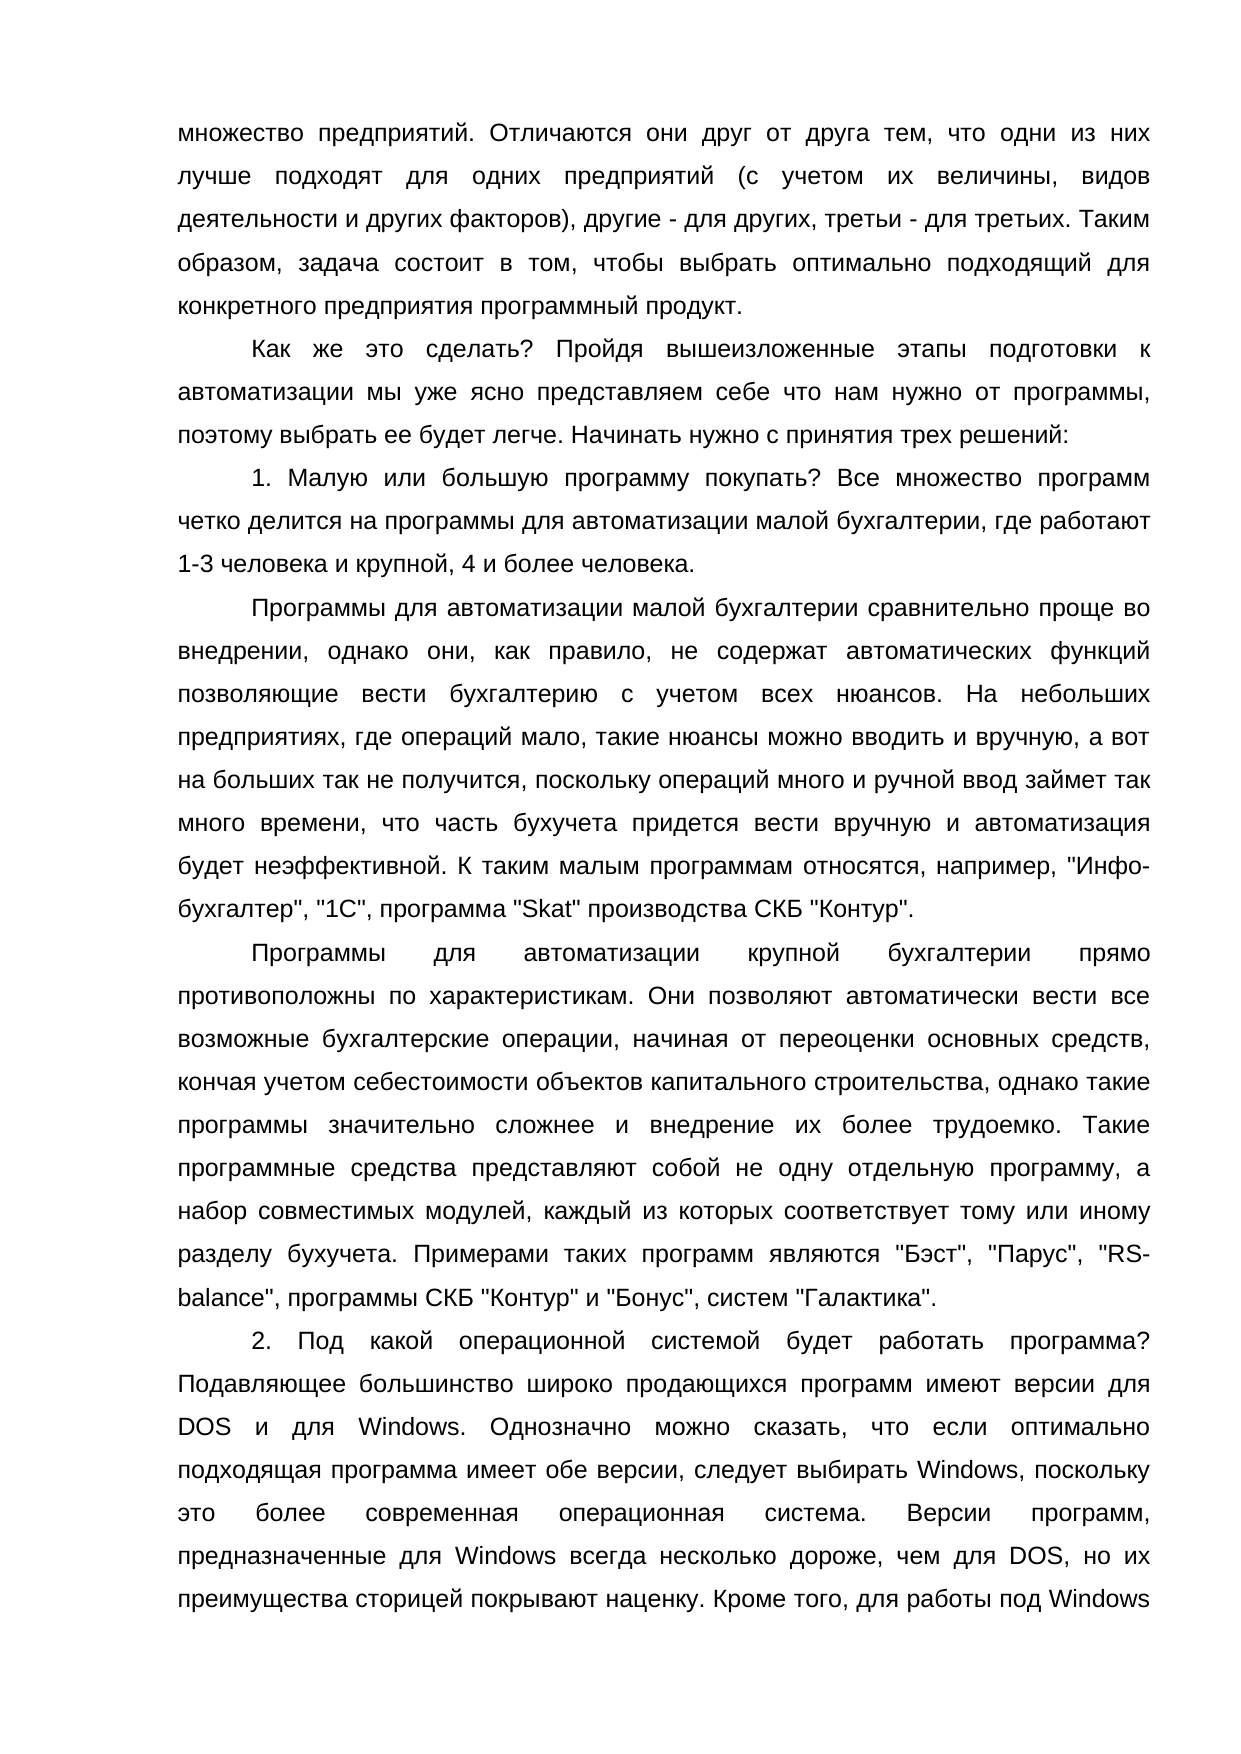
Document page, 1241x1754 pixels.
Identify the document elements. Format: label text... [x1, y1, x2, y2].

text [177, 1326, 1152, 1613]
text Программы для автоматизации малой бухгалтерии сравнительно проще во внедрении, однако они, как правило, не содержат автоматических функций позволяющие вести бухгалтерию с учетом всех нюансов. На небольших предприятиях, где операций мало, такие нюансы можно вводить и вручную, а вот на больших так не получится, поскольку операций много и ручной ввод займет так много времени, что часть бухучета придется вести вручную и автоматизация будет неэффективной. К таким малым программам относятся, например, "Инфо-бухгалтер", "1С", программа "Skat" производства СКБ "Контур". [177, 592, 1152, 923]
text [177, 118, 1152, 319]
text Как же это сделать? Пройдя вышеизложенные этапы подготовки к автоматизации мы уже ясно представляем себе что нам нужно от программы, поэтому выбрать ее будет легче. Начинать нужно с принятия трех решений: [177, 334, 1152, 449]
text Программы для автоматизации крупной бухгалтерии прямо противоположны по характеристикам. Они позволяют автоматически вести все возможные бухгалтерские операции, начиная от переоценки основных средств, кончая учетом себестоимости объектов капитального строительства, однако такие программы значительно сложнее и внедрение их более трудоемко. Такие программные средства представляют собой не одну отдельную программу, а набор совместимых модулей, каждый из которых соответствует тому или иному разделу бухучета. Примерами таких программ являются "Бэст", "Парус", "RS-balance", программы СКБ "Контур" и "Бонус", систем "Галактика". [177, 937, 1152, 1311]
text 1. Малую или большую программу покупать? Все множество программ четко делится на программы для автоматизации малой бухгалтерии, где работают 1-3 человека и крупной, 4 и более человека. [177, 463, 1152, 578]
